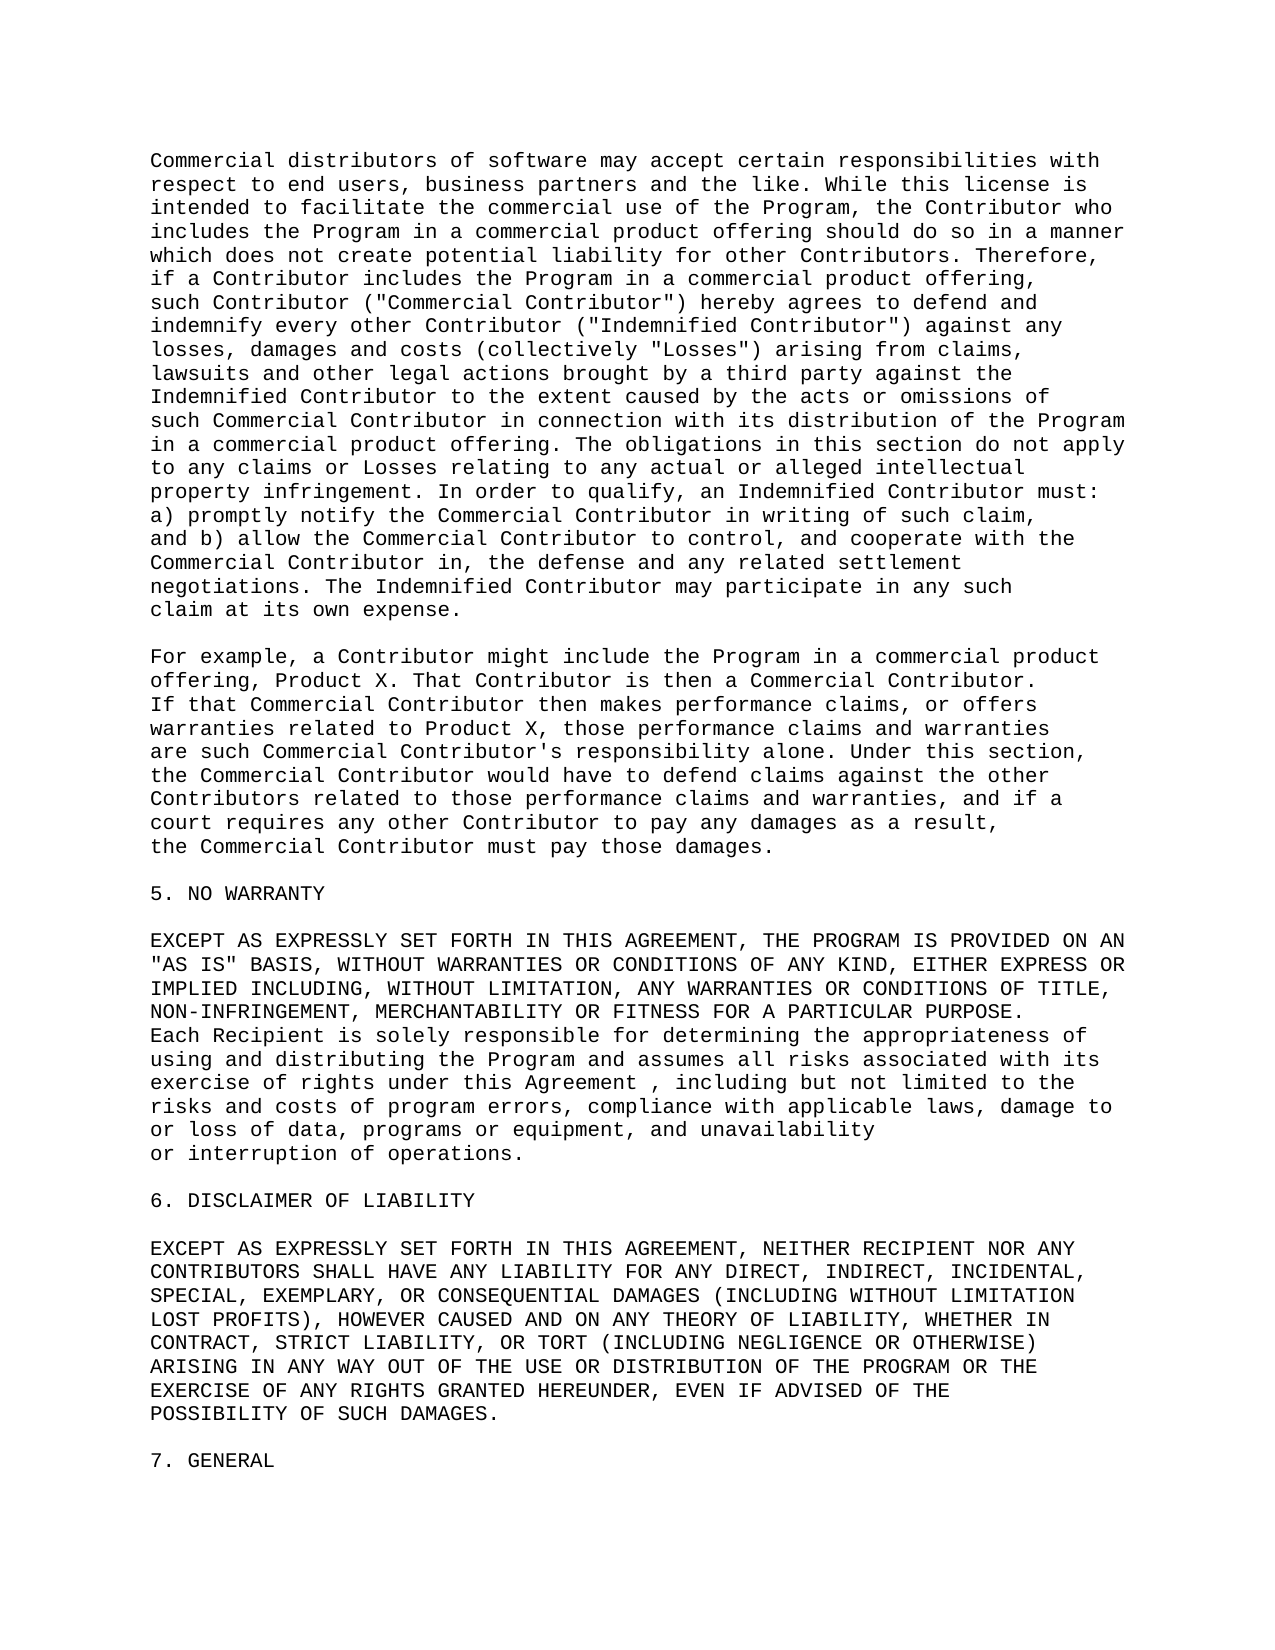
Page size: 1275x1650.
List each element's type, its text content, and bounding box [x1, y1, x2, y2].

text If that Commercial Contributor then makes performance claims, or offers [150, 694, 1125, 717]
text EXCEPT AS EXPRESSLY SET FORTH IN THIS AGREEMENT, THE PROGRAM IS PROVIDED ON AN [150, 930, 1125, 954]
text claim at its own expense. [150, 599, 1125, 623]
text are such Commercial Contributor's responsibility alone. Under this section, [150, 741, 1125, 765]
text CONTRACT, STRICT LIABILITY, OR TORT (INCLUDING NEGLIGENCE OR OTHERWISE) [150, 1332, 1125, 1356]
text losses, damages and costs (collectively "Losses") arising from claims, [150, 339, 1125, 363]
text a) promptly notify the Commercial Contributor in writing of such claim, [150, 505, 1125, 528]
text 5. NO WARRANTY [150, 883, 1125, 907]
text to any claims or Losses relating to any actual or alleged intellectual [150, 457, 1125, 481]
text "AS IS" BASIS, WITHOUT WARRANTIES OR CONDITIONS OF ANY KIND, EITHER EXPRESS OR [150, 954, 1125, 978]
text Indemnified Contributor to the extent caused by the acts or omissions of [150, 386, 1125, 410]
text POSSIBILITY OF SUCH DAMAGES. [150, 1403, 1125, 1427]
text exercise of rights under this Agreement , including but not limited to the [150, 1072, 1125, 1096]
text such Contributor ("Commercial Contributor") hereby agrees to defend and [150, 292, 1125, 316]
text or loss of data, programs or equipment, and unavailability [150, 1119, 1125, 1143]
text in a commercial product offering. The obligations in this section do not apply [150, 434, 1125, 457]
text 7. GENERAL [150, 1451, 1125, 1474]
text SPECIAL, EXEMPLARY, OR CONSEQUENTIAL DAMAGES (INCLUDING WITHOUT LIMITATION [150, 1285, 1125, 1309]
text Contributors related to those performance claims and warranties, and if a [150, 788, 1125, 812]
text CONTRIBUTORS SHALL HAVE ANY LIABILITY FOR ANY DIRECT, INDIRECT, INCIDENTAL, [150, 1261, 1125, 1285]
text using and distributing the Program and assumes all risks associated with its [150, 1048, 1125, 1072]
text lawsuits and other legal actions brought by a third party against the [150, 363, 1125, 386]
text 6. DISCLAIMER OF LIABILITY [150, 1190, 1125, 1214]
text indemnify every other Contributor ("Indemnified Contributor") against any [150, 316, 1125, 339]
text IMPLIED INCLUDING, WITHOUT LIMITATION, ANY WARRANTIES OR CONDITIONS OF TITLE, [150, 978, 1125, 1001]
text offering, Product X. That Contributor is then a Commercial Contributor. [150, 670, 1125, 694]
text negotiations. The Indemnified Contributor may participate in any such [150, 576, 1125, 599]
text EXCEPT AS EXPRESSLY SET FORTH IN THIS AGREEMENT, NEITHER RECIPIENT NOR ANY [150, 1238, 1125, 1261]
text NON-INFRINGEMENT, MERCHANTABILITY OR FITNESS FOR A PARTICULAR PURPOSE. [150, 1001, 1125, 1025]
text includes the Program in a commercial product offering should do so in a manner [150, 221, 1125, 244]
text For example, a Contributor might include the Program in a commercial product [150, 647, 1125, 670]
text EXERCISE OF ANY RIGHTS GRANTED HEREUNDER, EVEN IF ADVISED OF THE [150, 1379, 1125, 1403]
text risks and costs of program errors, compliance with applicable laws, damage to [150, 1096, 1125, 1119]
text Commercial distributors of software may accept certain responsibilities with [150, 150, 1125, 174]
text and b) allow the Commercial Contributor to control, and cooperate with the [150, 528, 1125, 552]
text the Commercial Contributor would have to defend claims against the other [150, 765, 1125, 788]
text or interruption of operations. [150, 1143, 1125, 1167]
text ARISING IN ANY WAY OUT OF THE USE OR DISTRIBUTION OF THE PROGRAM OR THE [150, 1356, 1125, 1379]
text Commercial Contributor in, the defense and any related settlement [150, 552, 1125, 576]
text respect to end users, business partners and the like. While this license is [150, 174, 1125, 197]
text the Commercial Contributor must pay those damages. [150, 836, 1125, 859]
text which does not create potential liability for other Contributors. Therefore, [150, 244, 1125, 268]
text if a Contributor includes the Program in a commercial product offering, [150, 268, 1125, 292]
text Each Recipient is solely responsible for determining the appropriateness of [150, 1025, 1125, 1048]
text intended to facilitate the commercial use of the Program, the Contributor who [150, 197, 1125, 221]
text warranties related to Product X, those performance claims and warranties [150, 717, 1125, 741]
text property infringement. In order to qualify, an Indemnified Contributor must: [150, 481, 1125, 505]
text such Commercial Contributor in connection with its distribution of the Program [150, 410, 1125, 434]
text court requires any other Contributor to pay any damages as a result, [150, 812, 1125, 836]
text LOST PROFITS), HOWEVER CAUSED AND ON ANY THEORY OF LIABILITY, WHETHER IN [150, 1309, 1125, 1332]
